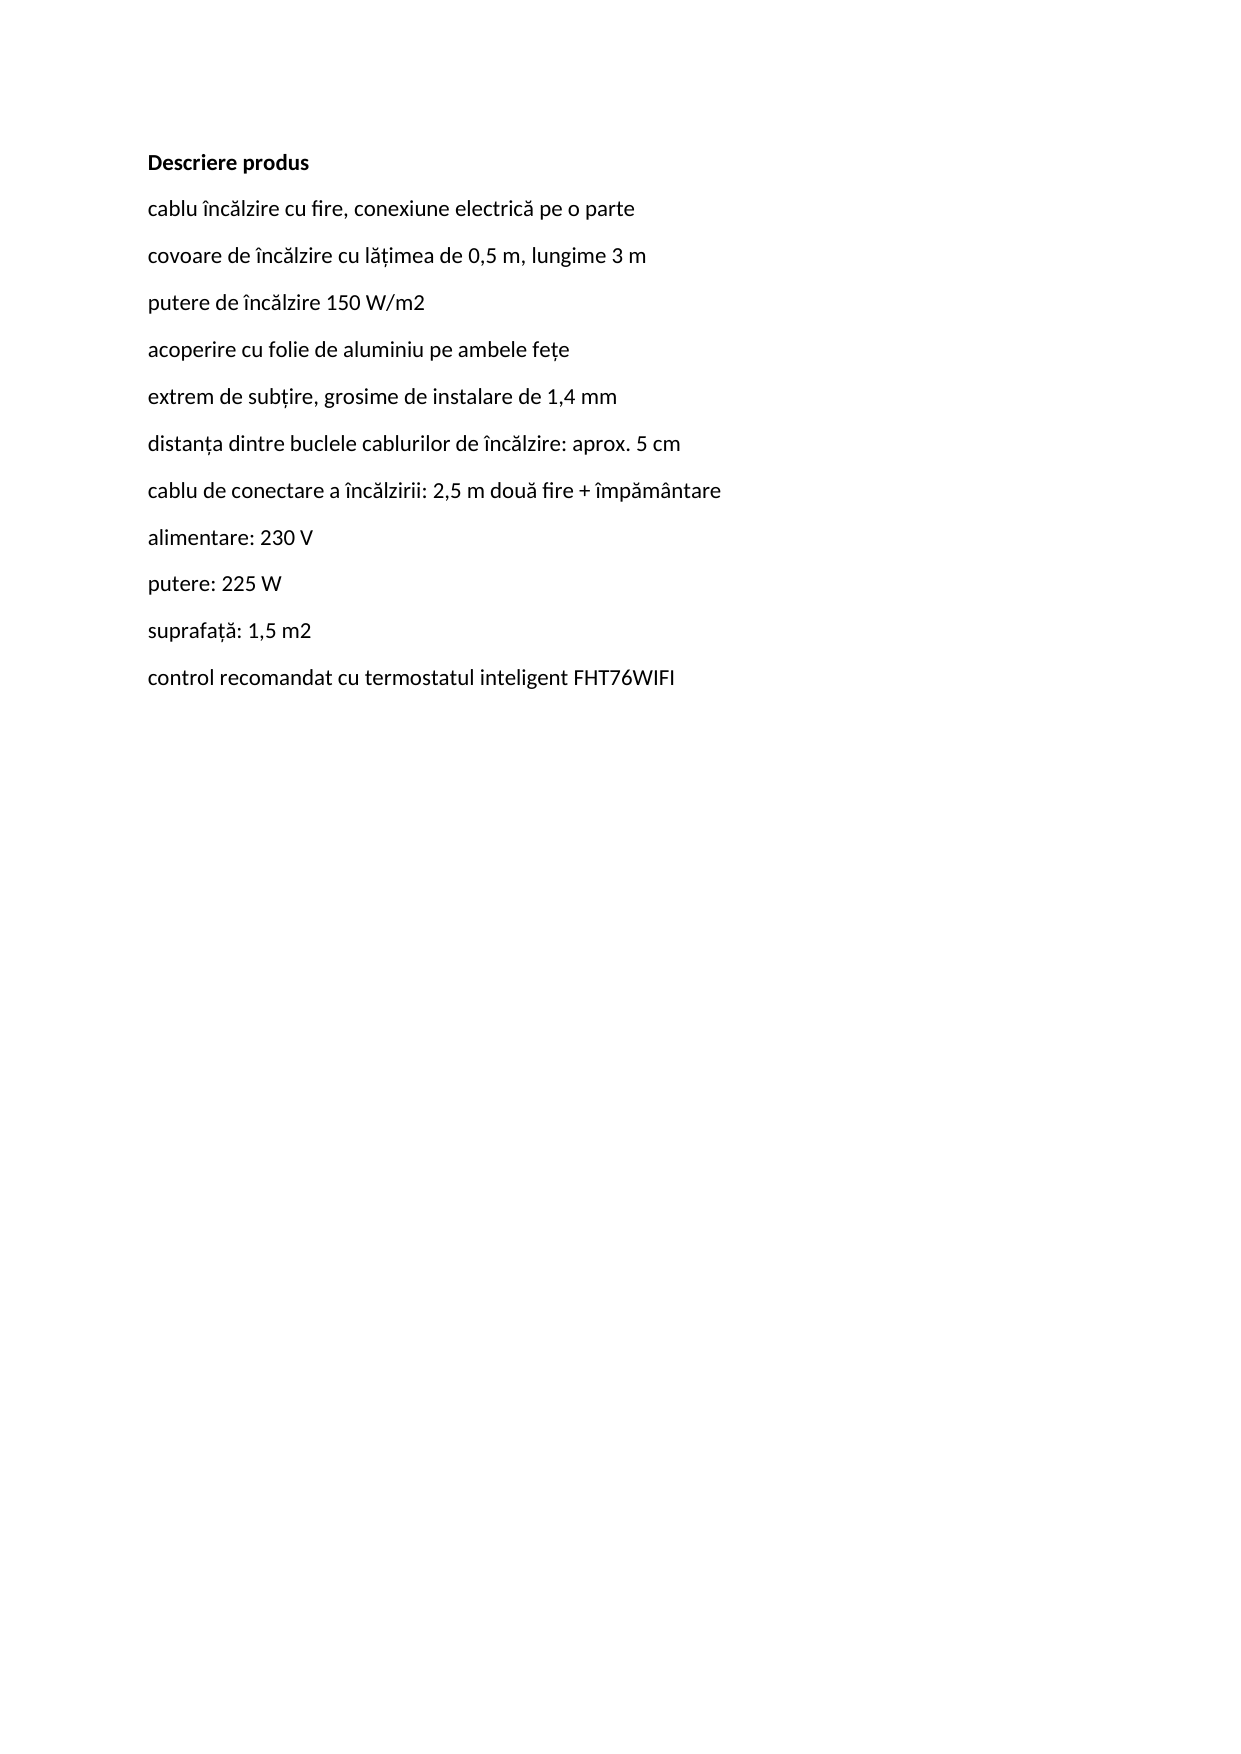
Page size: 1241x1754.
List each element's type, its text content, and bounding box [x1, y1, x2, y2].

text control recomandat cu termostatul inteligent FHT76WIFI [148, 663, 1093, 691]
text cablu încălzire cu fire, conexiune electrică pe o parte [148, 194, 1093, 222]
text putere de încălzire 150 W/m2 [148, 288, 1093, 316]
text Descriere produs [148, 148, 1093, 176]
text cablu de conectare a încălzirii: 2,5 m două fire + împământare [148, 476, 1093, 504]
text putere: 225 W [148, 569, 1093, 597]
text alimentare: 230 V [148, 523, 1093, 551]
text extrem de subțire, grosime de instalare de 1,4 mm [148, 382, 1093, 410]
text acoperire cu folie de aluminiu pe ambele fețe [148, 335, 1093, 363]
text suprafață: 1,5 m2 [148, 616, 1093, 644]
text covoare de încălzire cu lățimea de 0,5 m, lungime 3 m [148, 241, 1093, 269]
text distanța dintre buclele cablurilor de încălzire: aprox. 5 cm [148, 429, 1093, 457]
